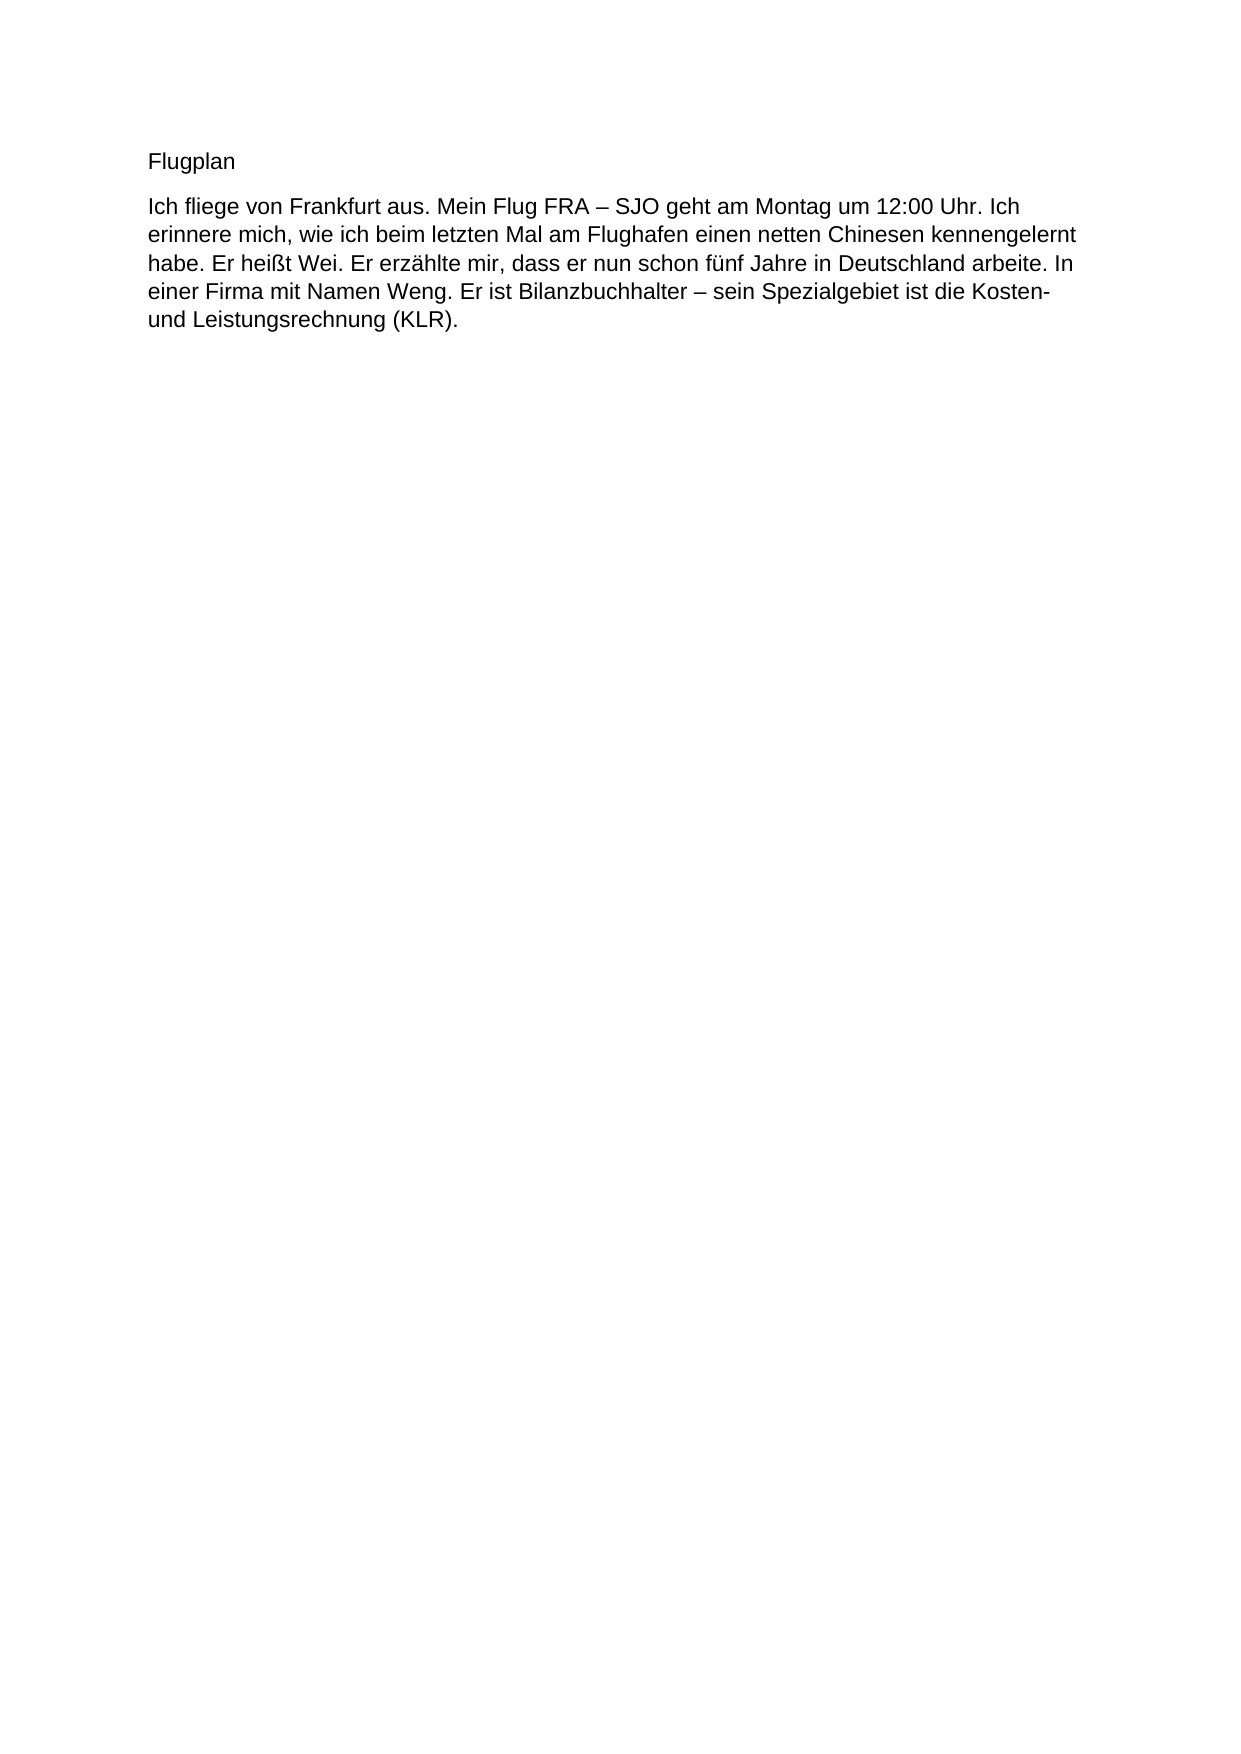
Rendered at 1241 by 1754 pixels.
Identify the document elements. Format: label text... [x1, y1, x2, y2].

text Flugplan [148, 148, 1093, 174]
text Ich fliege von Frankfurt aus. Mein Flug FRA – SJO geht am Montag um 12:00 Uhr. Ich erinnere mich, wie ich beim letzten Mal am Flughafen einen netten Chinesen kennengelernt habe. Er heißt Wei. Er erzählte mir, dass er nun schon fünf Jahre in Deutschland arbeite. In einer Firma mit Namen Weng. Er ist Bilanzbuchhalter – sein Spezialgebiet ist die Kosten- und Leistungsrechnung (KLR). [148, 193, 1093, 333]
